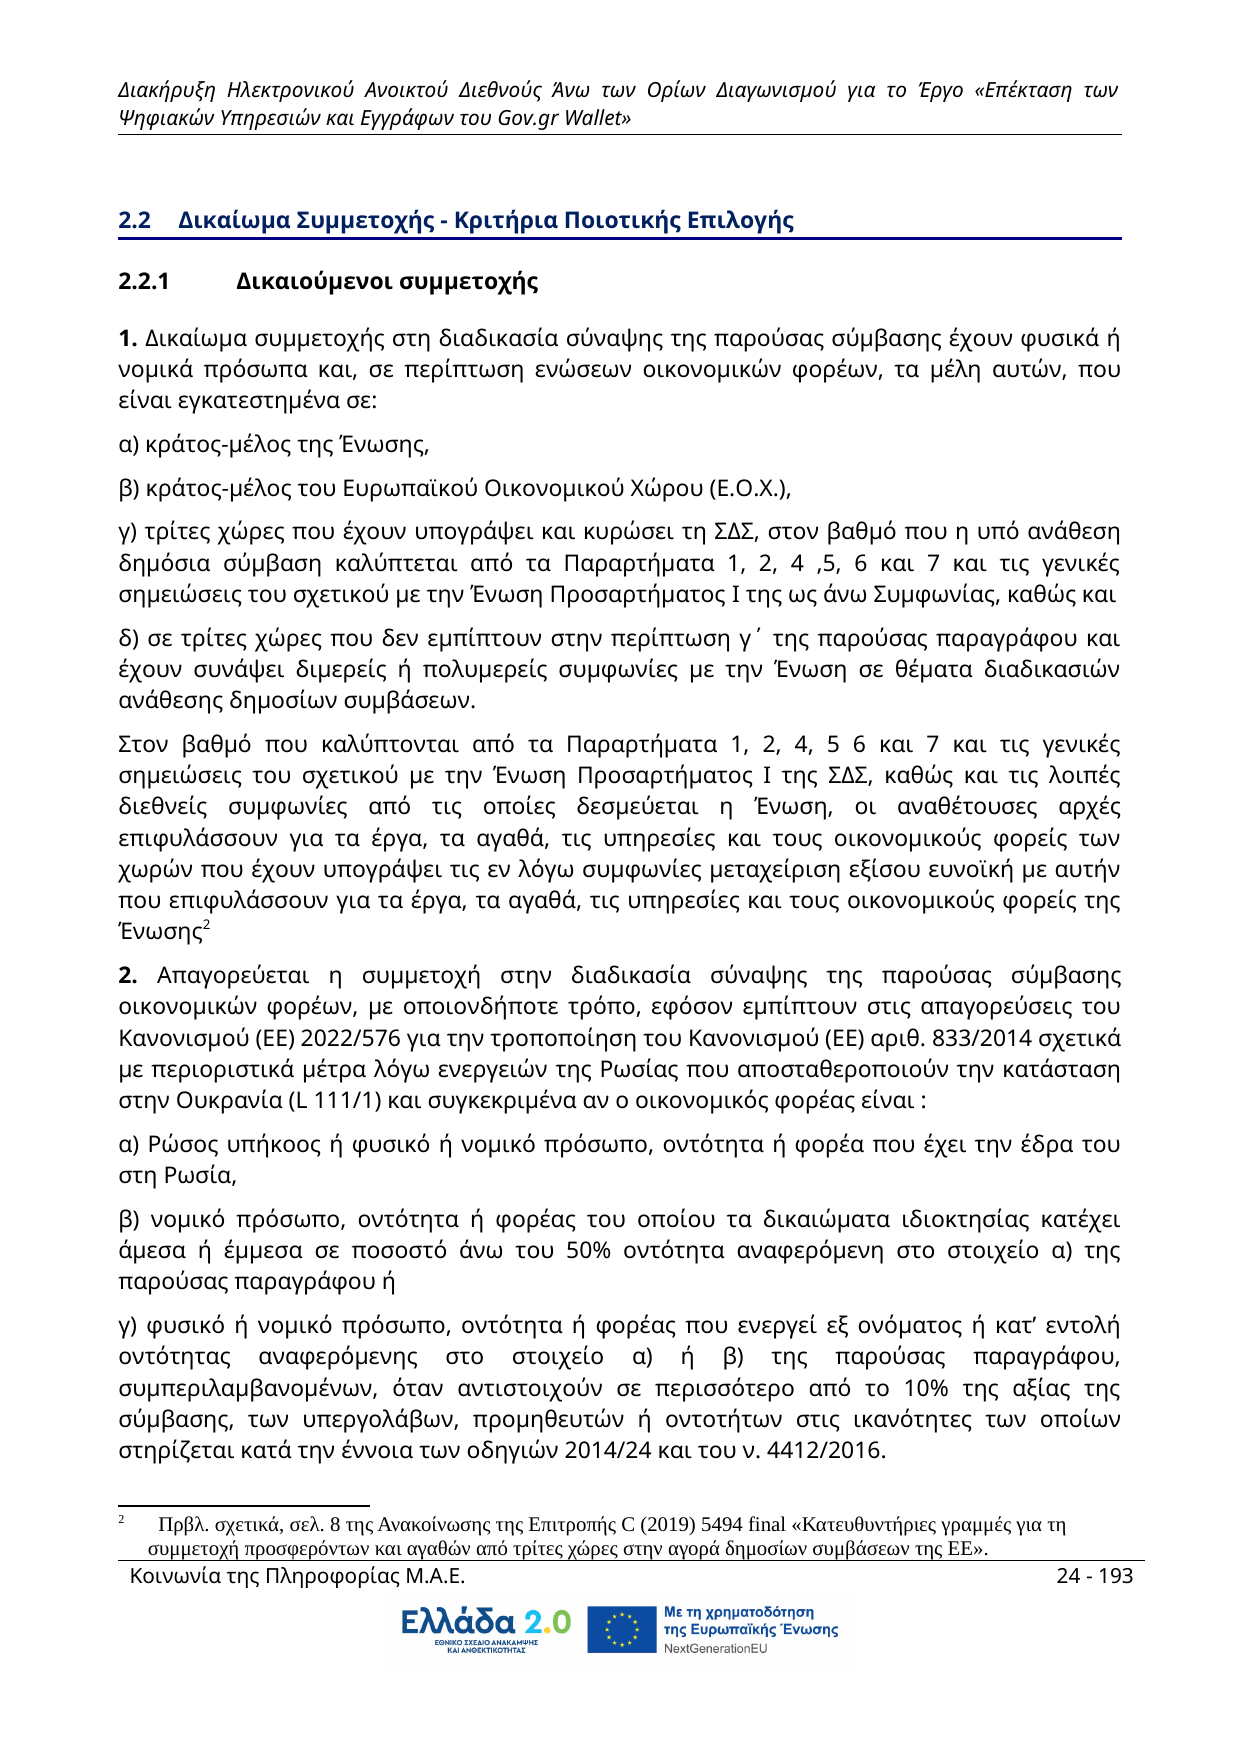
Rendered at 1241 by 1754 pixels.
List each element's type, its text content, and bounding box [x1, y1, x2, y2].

text γ) τρίτες χώρες που έχουν υπογράψει και κυρώσει τη ΣΔΣ, στον βαθμό που η υπό ανάθεση δημόσια σύμβαση καλύπτεται από τα Παραρτήματα 1, 2, 4 ,5, 6 και 7 και τις γενικές σημειώσεις του σχετικού με την Ένωση Προσαρτήματος I της ως άνω Συμφωνίας, καθώς και [118, 515, 1122, 609]
text α) Ρώσος υπήκοος ή φυσικό ή νομικό πρόσωπο, οντότητα ή φορέα που έχει την έδρα του στη Ρωσία, [118, 1128, 1122, 1190]
text 1. Δικαίωμα συμμετοχής στη διαδικασία σύναψης της παρούσας σύμβασης έχουν φυσικά ή νομικά πρόσωπα και, σε περίπτωση ενώσεων οικονομικών φορέων, τα μέλη αυτών, που είναι εγκατεστημένα σε: [118, 321, 1122, 415]
text δ) σε τρίτες χώρες που δεν εμπίπτουν στην περίπτωση γ΄ της παρούσας παραγράφου και έχουν συνάψει διμερείς ή πολυμερείς συμφωνίες με την Ένωση σε θέματα διαδικασιών ανάθεσης δημοσίων συμβάσεων. [118, 621, 1122, 715]
text β) κράτος-μέλος του Ευρωπαϊκού Οικονομικού Χώρου (Ε.Ο.Χ.), [118, 471, 1122, 503]
text α) κράτος-μέλος της Ένωσης, [118, 428, 1122, 459]
text γ) φυσικό ή νομικό πρόσωπο, οντότητα ή φορέας που ενεργεί εξ ονόματος ή κατ’ εντολή οντότητας αναφερόμενης στο στοιχείο α) ή β) της παρούσας παραγράφου, συμπεριλαμβανομένων, όταν αντιστοιχούν σε περισσότερο από το 10% της αξίας της σύμβασης, των υπεργολάβων, προμηθευτών ή οντοτήτων στις ικανότητες των οποίων στηρίζεται κατά την έννοια των οδηγιών 2014/24 και του ν. 4412/2016. [118, 1309, 1122, 1465]
subtitle Δικαίωμα Συμμετοχής - Κριτήρια Ποιοτικής Επιλογής [118, 204, 1122, 237]
subtitle Δικαιούμενοι συμμετοχής [118, 265, 1122, 296]
picture [386, 1590, 855, 1670]
text β) νομικό πρόσωπο, οντότητα ή φορέας του οποίου τα δικαιώματα ιδιοκτησίας κατέχει άμεσα ή έμμεσα σε ποσοστό άνω του 50% οντότητα αναφερόμενη στο στοιχείο α) της παρούσας παραγράφου ή [118, 1203, 1122, 1296]
text 2. Απαγορεύεται η συμμετοχή στην διαδικασία σύναψης της παρούσας σύμβασης οικονομικών φορέων, με οποιονδήποτε τρόπο, εφόσον εμπίπτουν στις απαγορεύσεις του Κανονισμού (ΕΕ) 2022/576 για την τροποποίηση του Κανονισμού (ΕΕ) αριθ. 833/2014 σχετικά με περιοριστικά μέτρα λόγω ενεργειών της Ρωσίας που αποσταθεροποιούν την κατάσταση στην Ουκρανία (L 111/1) και συγκεκριμένα αν ο οικονομικός φορέας είναι : [118, 959, 1122, 1115]
text Στον βαθμό που καλύπτονται από τα Παραρτήματα 1, 2, 4, 5 6 και 7 και τις γενικές σημειώσεις του σχετικού με την Ένωση Προσαρτήματος I της ΣΔΣ, καθώς και τις λοιπές διεθνείς συμφωνίες από τις οποίες δεσμεύεται η Ένωση, οι αναθέτουσες αρχές επιφυλάσσουν για τα έργα, τα αγαθά, τις υπηρεσίες και τους οικονομικούς φορείς των χωρών που έχουν υπογράψει τις εν λόγω συμφωνίες μεταχείριση εξίσου ευνοϊκή με αυτήν που επιφυλάσσουν για τα έργα, τα αγαθά, τις υπηρεσίες και τους οικονομικούς φορείς της Ένωσης [118, 728, 1122, 946]
